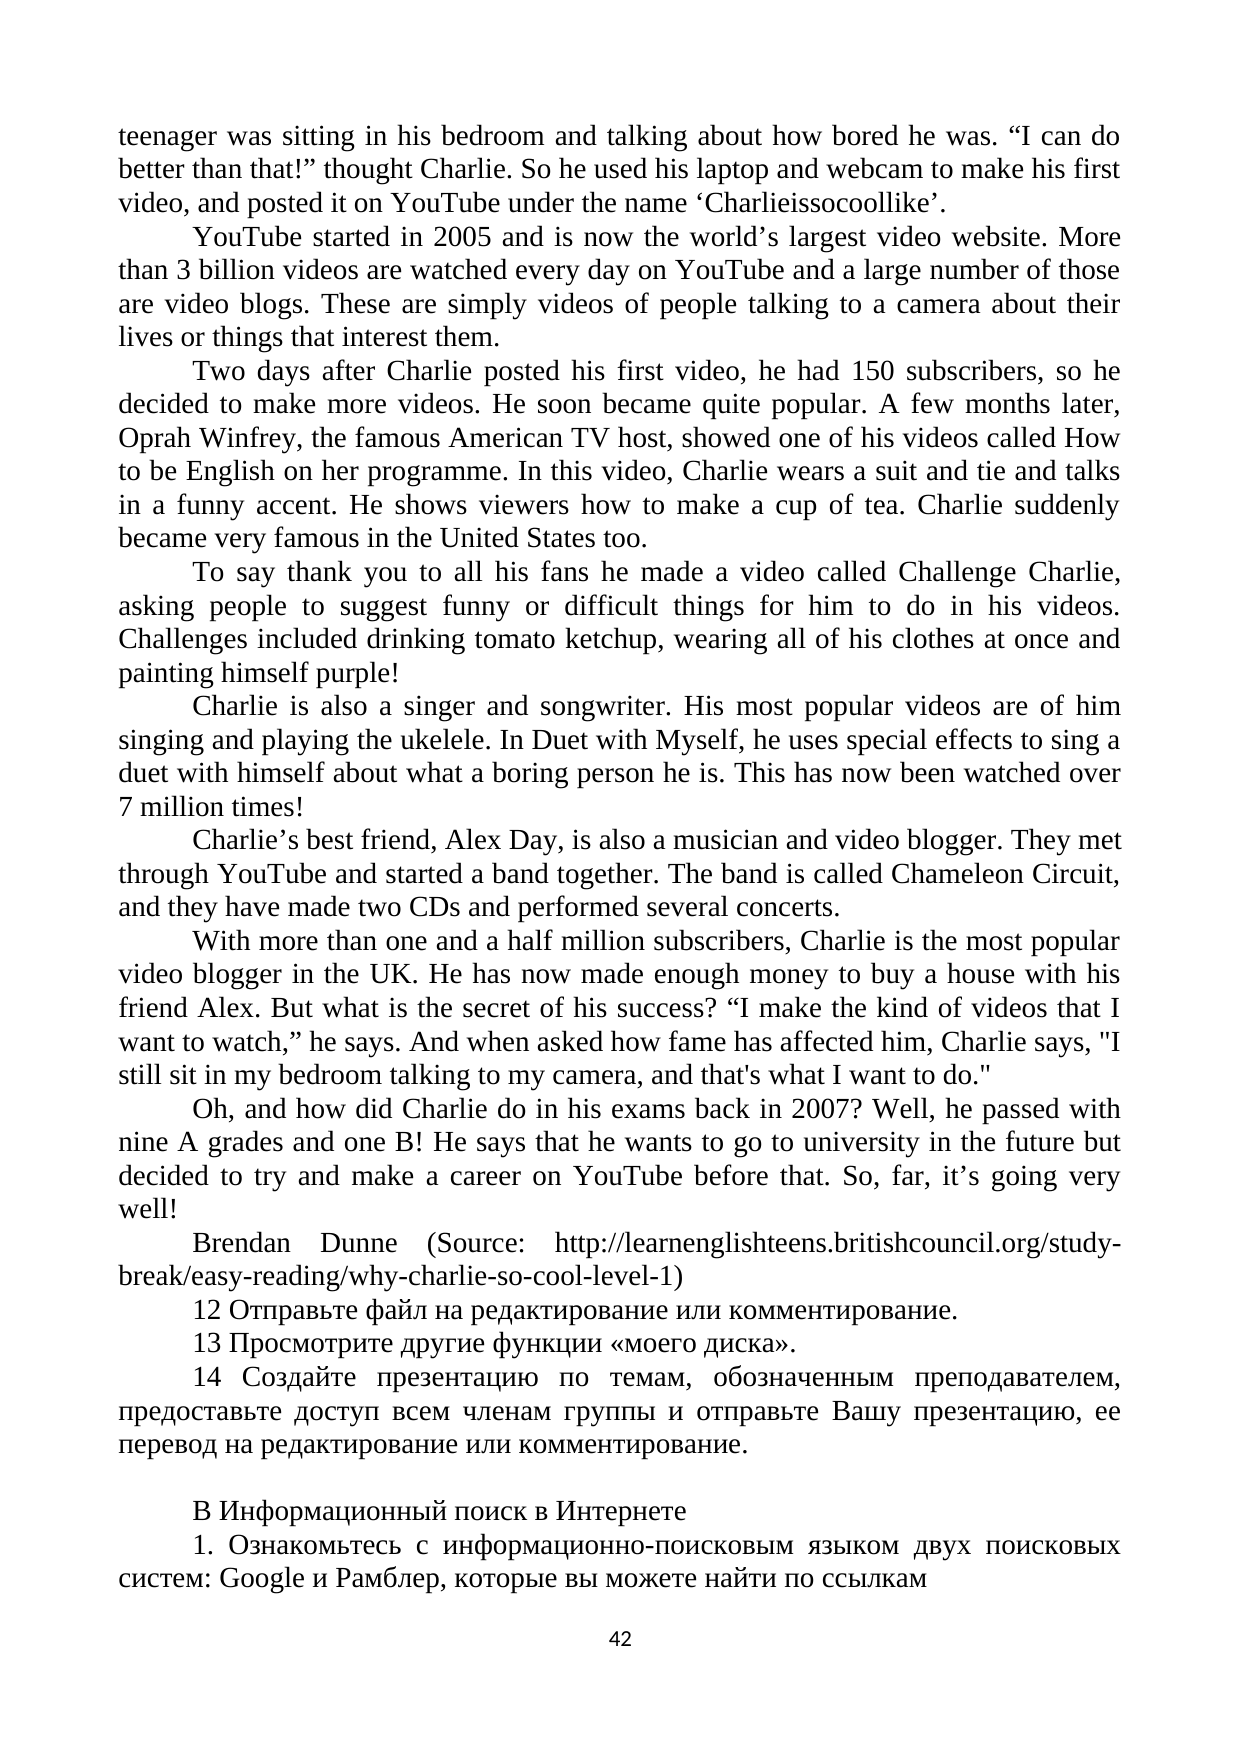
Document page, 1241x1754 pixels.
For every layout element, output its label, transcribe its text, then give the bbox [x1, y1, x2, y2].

text Two days after Charlie posted his first video, he had 150 subscribers, so he decided to make more videos. He soon became quite popular. A few months later, Oprah Winfrey, the famous American TV host, showed one of his videos called How to be English on her programme. In this video, Charlie wears a suit and tie and talks in a funny accent. He shows viewers how to make a cup of tea. Charlie suddenly became very famous in the United States too. [118, 353, 1122, 554]
text Charlie is also a singer and songwriter. His most popular videos are of him singing and playing the ukelele. In Duet with Myself, he uses special effects to sing a duet with himself about what a boring person he is. This has now been watched over 7 million times! [118, 688, 1122, 822]
text В Информационный поиск в Интернете [118, 1493, 1122, 1527]
text To say thank you to all his fans he made a video called Challenge Charlie, asking people to suggest funny or difficult things for him to do in his videos. Challenges included drinking tomato ketchup, wearing all of his clothes at once and painting himself purple! [118, 554, 1122, 688]
text With more than one and a half million subscribers, Charlie is the most popular video blogger in the UK. He has now made enough money to buy a house with his friend Alex. But what is the secret of his success? “I make the kind of videos that I want to watch,” he says. And when asked how fame has affected him, Charlie says, "I still sit in my bedroom talking to my camera, and that's what I want to do." [118, 923, 1122, 1091]
text 1. Ознакомьтесь с информационно-поисковым языком двух поисковых систем: Google и Рамблер, которые вы можете найти по ссылкам [118, 1527, 1122, 1594]
text 13 Просмотрите другие функции «моего диска». [118, 1326, 1122, 1359]
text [118, 118, 1122, 219]
text 14 Создайте презентацию по темам, обозначенным преподавателем, предоставьте доступ всем членам группы и отправьте Вашу презентацию, ее перевод на редактирование или комментирование. [118, 1359, 1122, 1460]
text YouTube started in 2005 and is now the world’s largest video website. More than 3 billion videos are watched every day on YouTube and a large number of those are video blogs. These are simply videos of people talking to a camera about their lives or things that interest them. [118, 219, 1122, 353]
text Brendan Dunne (Source: http://learnenglishteens.britishcouncil.org/study-break/easy-reading/why-charlie-so-cool-level-1) [118, 1225, 1122, 1292]
text Charlie’s best friend, Alex Day, is also a musician and video blogger. They met through YouTube and started a band together. The band is called Chameleon Circuit, and they have made two CDs and performed several concerts. [118, 822, 1122, 923]
text 12 Отправьте файл на редактирование или комментирование. [118, 1292, 1122, 1326]
text Oh, and how did Charlie do in his exams back in 2007? Well, he passed with nine A grades and one B! He says that he wants to go to university in the future but decided to try and make a career on YouTube before that. So, far, it’s going very well! [118, 1091, 1122, 1225]
